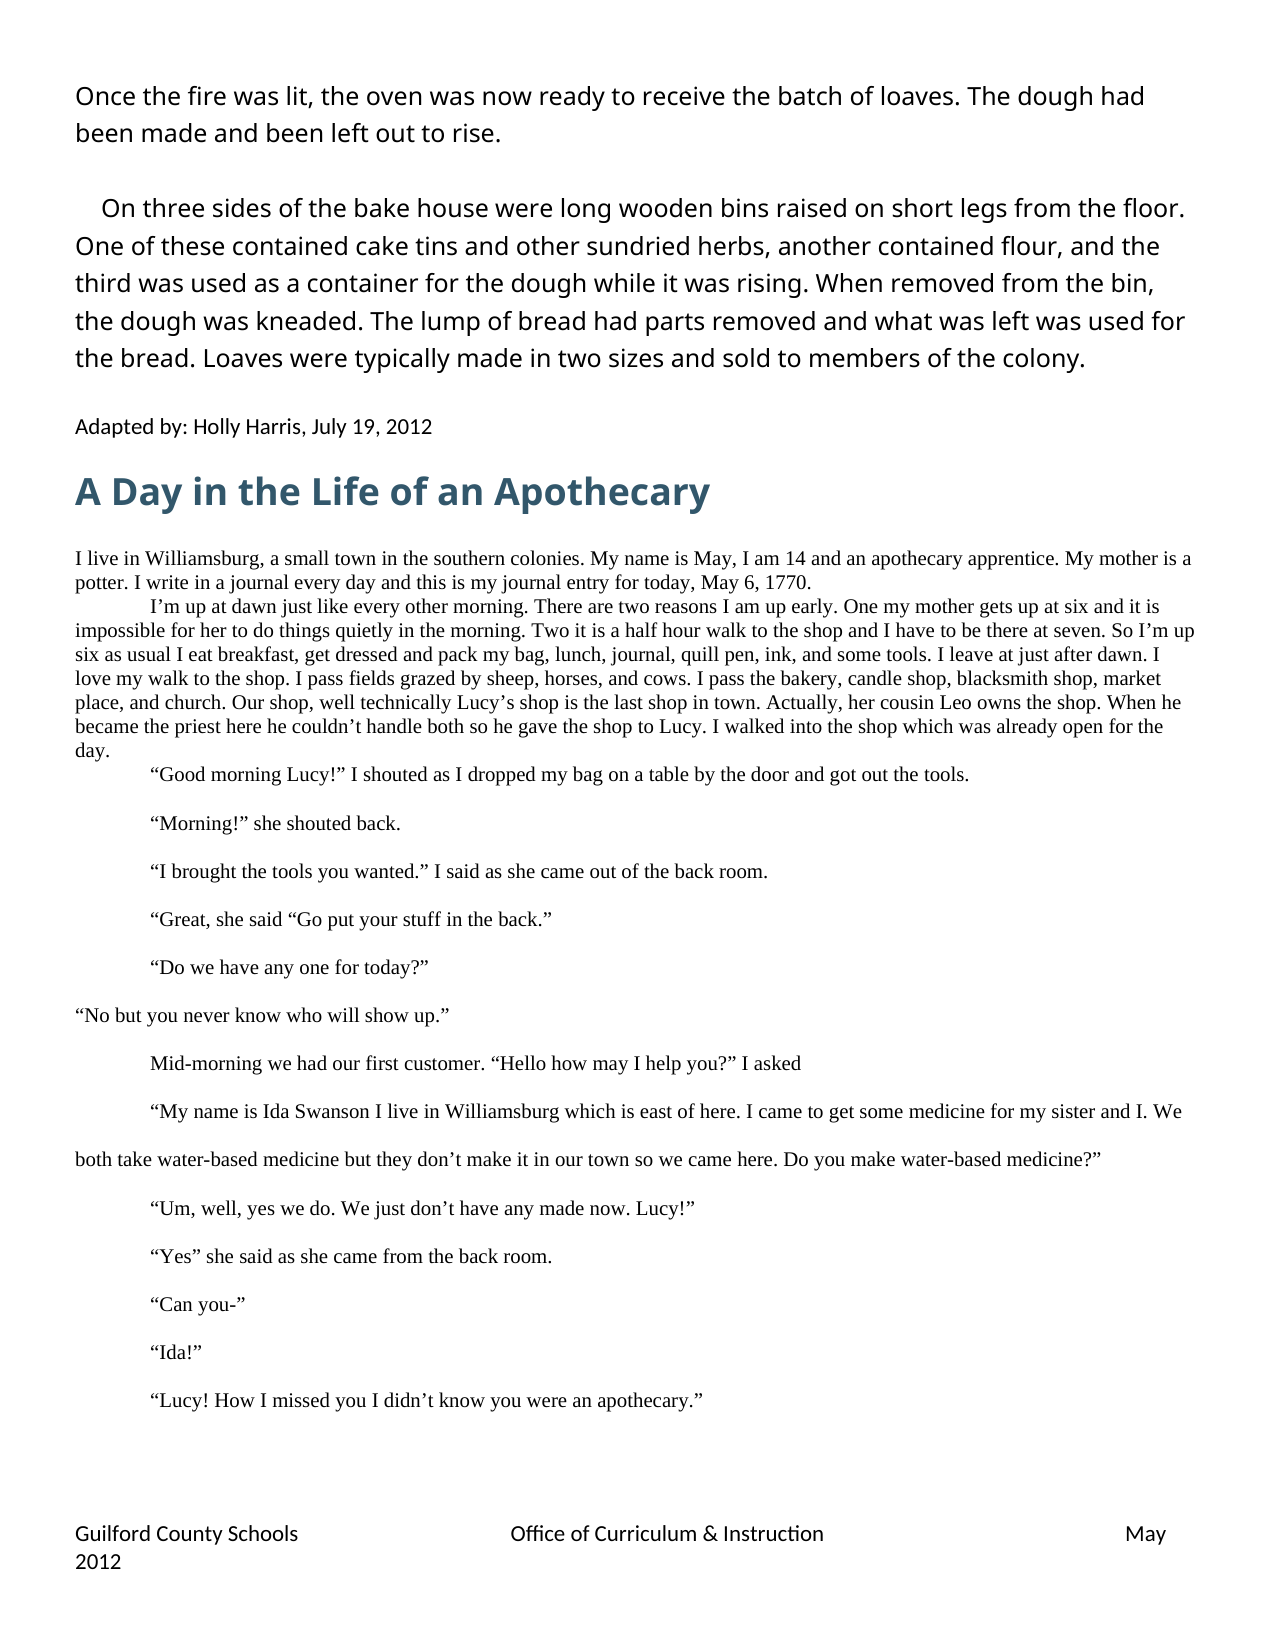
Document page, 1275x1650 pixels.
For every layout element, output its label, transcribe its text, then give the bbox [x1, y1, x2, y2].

text “No but you never know who will show up.” [75, 1003, 1200, 1027]
text “Good morning Lucy!” I shouted as I dropped my bag on a table by the door and got out the tools. [75, 762, 1200, 786]
text I live in Williamsburg, a small town in the southern colonies. My name is May, I am 14 and an apothecary apprentice. My mother is a potter. I write in a journal every day and this is my journal entry for today, May 6, 1770. [75, 546, 1200, 594]
text “Can you-” [75, 1292, 1200, 1316]
text “My name is Ida Swanson I live in Williamsburg which is east of here. I came to get some medicine for my sister and I. We both take water-based medicine but they don’t make it in our town so we came here. Do you make water-based medicine?” [75, 1099, 1200, 1171]
text “Um, well, yes we do. We just don’t have any made now. Lucy!” [75, 1195, 1200, 1219]
text “Yes” she said as she came from the back room. [150, 1243, 1200, 1268]
text “Great, she said “Go put your stuff in the back.” [75, 907, 1200, 931]
text “Lucy! How I missed you I didn’t know you were an apothecary.” [75, 1388, 1200, 1412]
text “I brought the tools you wanted.” I said as she came out of the back room. [75, 858, 1200, 883]
text I’m up at dawn just like every other morning. There are two reasons I am up early. One my mother gets up at six and it is impossible for her to do things quietly in the morning. Two it is a half hour walk to the shop and I have to be there at seven. So I’m up six as usual I eat breakfast, get dressed and pack my bag, lunch, journal, quill pen, ink, and some tools. I leave at just after dawn. I love my walk to the shop. I pass fields grazed by sheep, horses, and cows. I pass the bakery, candle shop, blacksmith shop, market place, and church. Our shop, well technically Lucy’s shop is the last shop in town. Actually, her cousin Leo owns the shop. When he became the priest here he couldn’t handle both so he gave the shop to Lucy. I walked into the shop which was already open for the day. [75, 594, 1200, 762]
text A Day in the Life of an Apothecary [75, 466, 1200, 517]
text “Morning!” she shouted back. [75, 810, 1200, 834]
text “Do we have any one for today?” [75, 955, 1200, 979]
text On three sides of the bake house were long wooden bins raised on short legs from the floor. One of these contained cake tins and other sundried herbs, another contained flour, and the third was used as a container for the dough while it was rising. When removed from the bin, the dough was kneaded. The lump of bread had parts removed and what was left was used for the bread. Loaves were typically made in two sizes and sold to members of the colony. [75, 187, 1200, 375]
text Adapted by: Holly Harris, July 19, 2012 [75, 412, 1200, 441]
text Mid-morning we had our first customer. “Hello how may I help you?” I asked [75, 1051, 1200, 1075]
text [75, 75, 1200, 150]
text “Ida!” [75, 1340, 1200, 1364]
